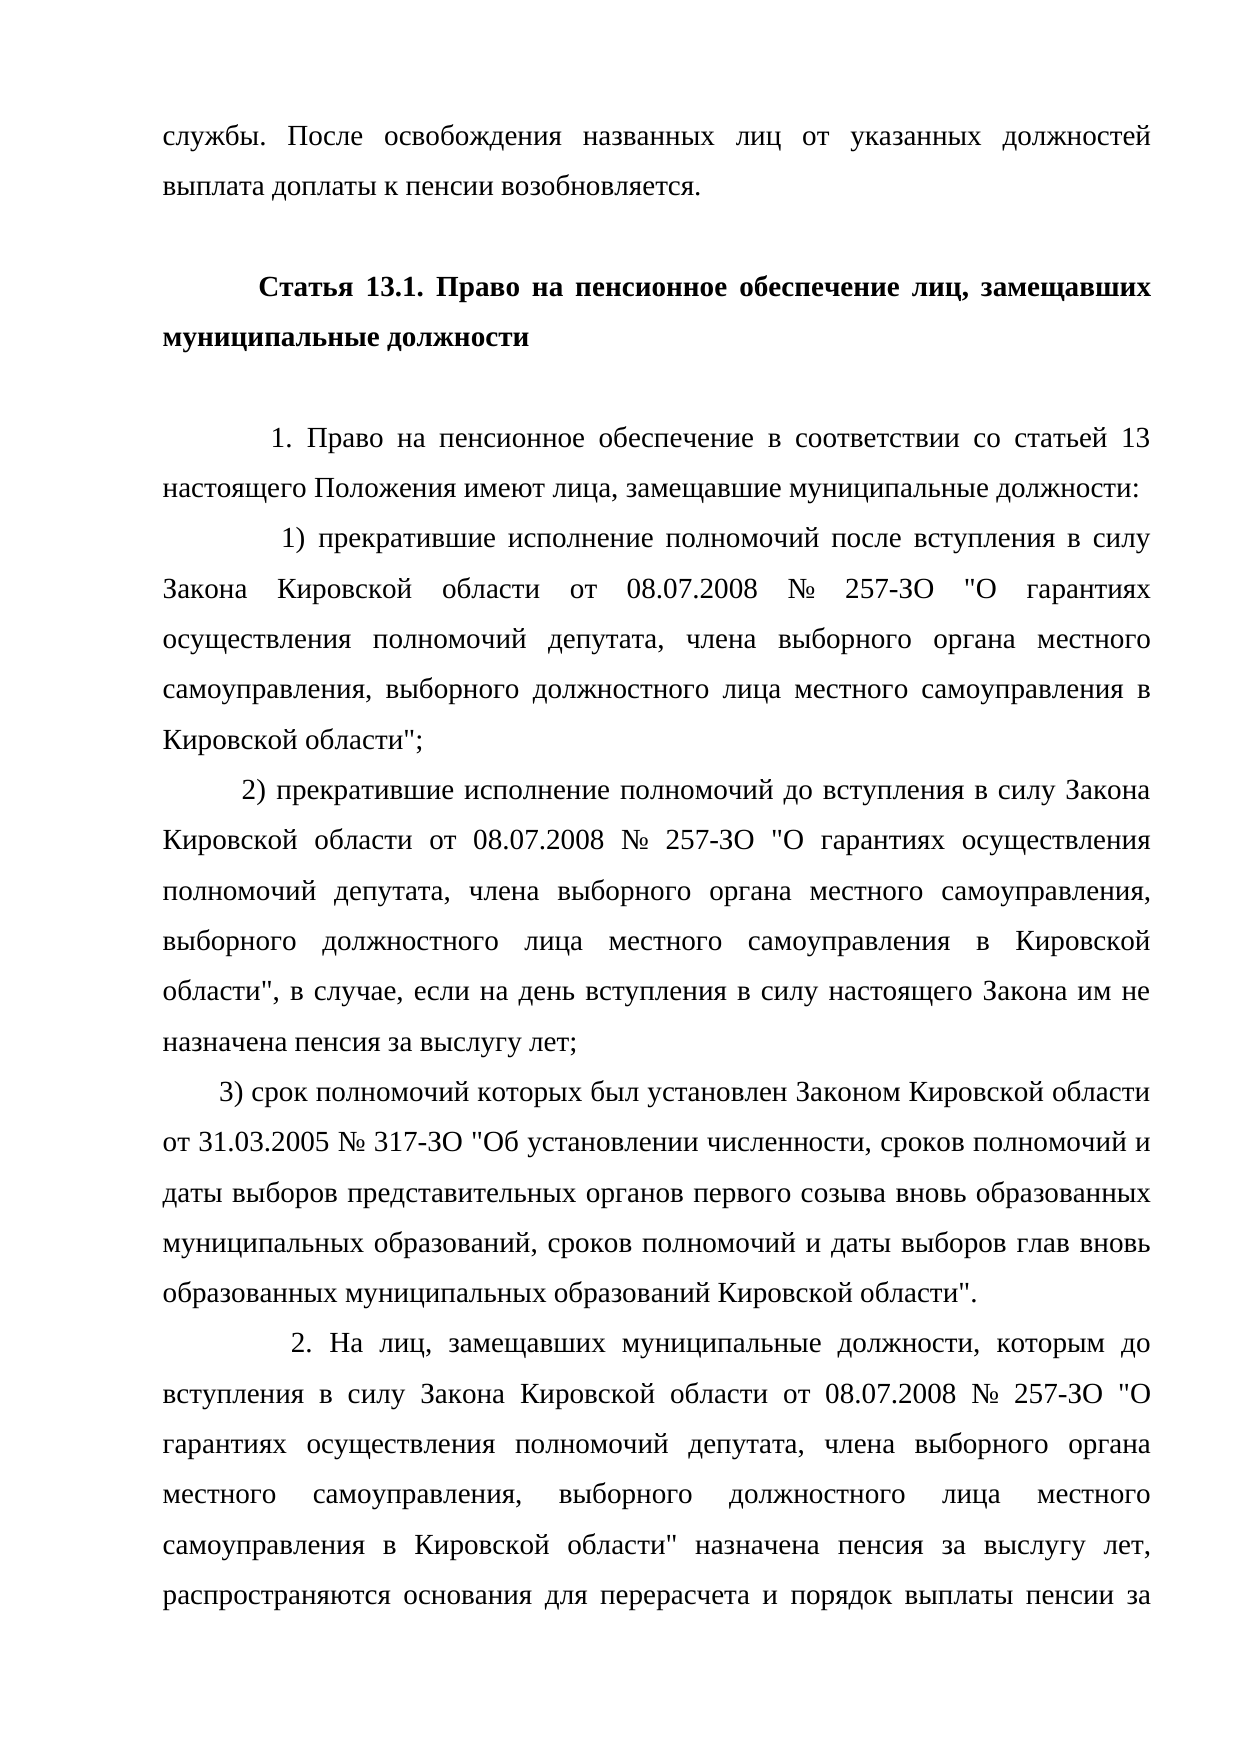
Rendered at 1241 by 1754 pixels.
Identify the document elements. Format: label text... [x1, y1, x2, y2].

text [162, 118, 1152, 202]
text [162, 1326, 1152, 1611]
text 1. Право на пенсионное обеспечение в соответствии со статьей 13 настоящего Положения имеют лица, замещавшие муниципальные должности: [162, 420, 1152, 504]
text Статья 13.1. Право на пенсионное обеспечение лиц, замещавших муниципальные должности [162, 269, 1152, 353]
text 2) прекратившие исполнение полномочий до вступления в силу Закона Кировской области от 08.07.2008 № 257-ЗО "О гарантиях осуществления полномочий депутата, члена выборного органа местного самоуправления, выборного должностного лица местного самоуправления в Кировской области", в случае, если на день вступления в силу настоящего Закона им не назначена пенсия за выслугу лет; [162, 772, 1152, 1057]
text 3) срок полномочий которых был установлен Законом Кировской области от 31.03.2005 № 317-ЗО "Об установлении численности, сроков полномочий и даты выборов представительных органов первого созыва вновь образованных муниципальных образований, сроков полномочий и даты выборов глав вновь образованных муниципальных образований Кировской области". [162, 1074, 1152, 1309]
text 1) прекратившие исполнение полномочий после вступления в силу Закона Кировской области от 08.07.2008 № 257-ЗО "О гарантиях осуществления полномочий депутата, члена выборного органа местного самоуправления, выборного должностного лица местного самоуправления в Кировской области"; [162, 521, 1152, 755]
